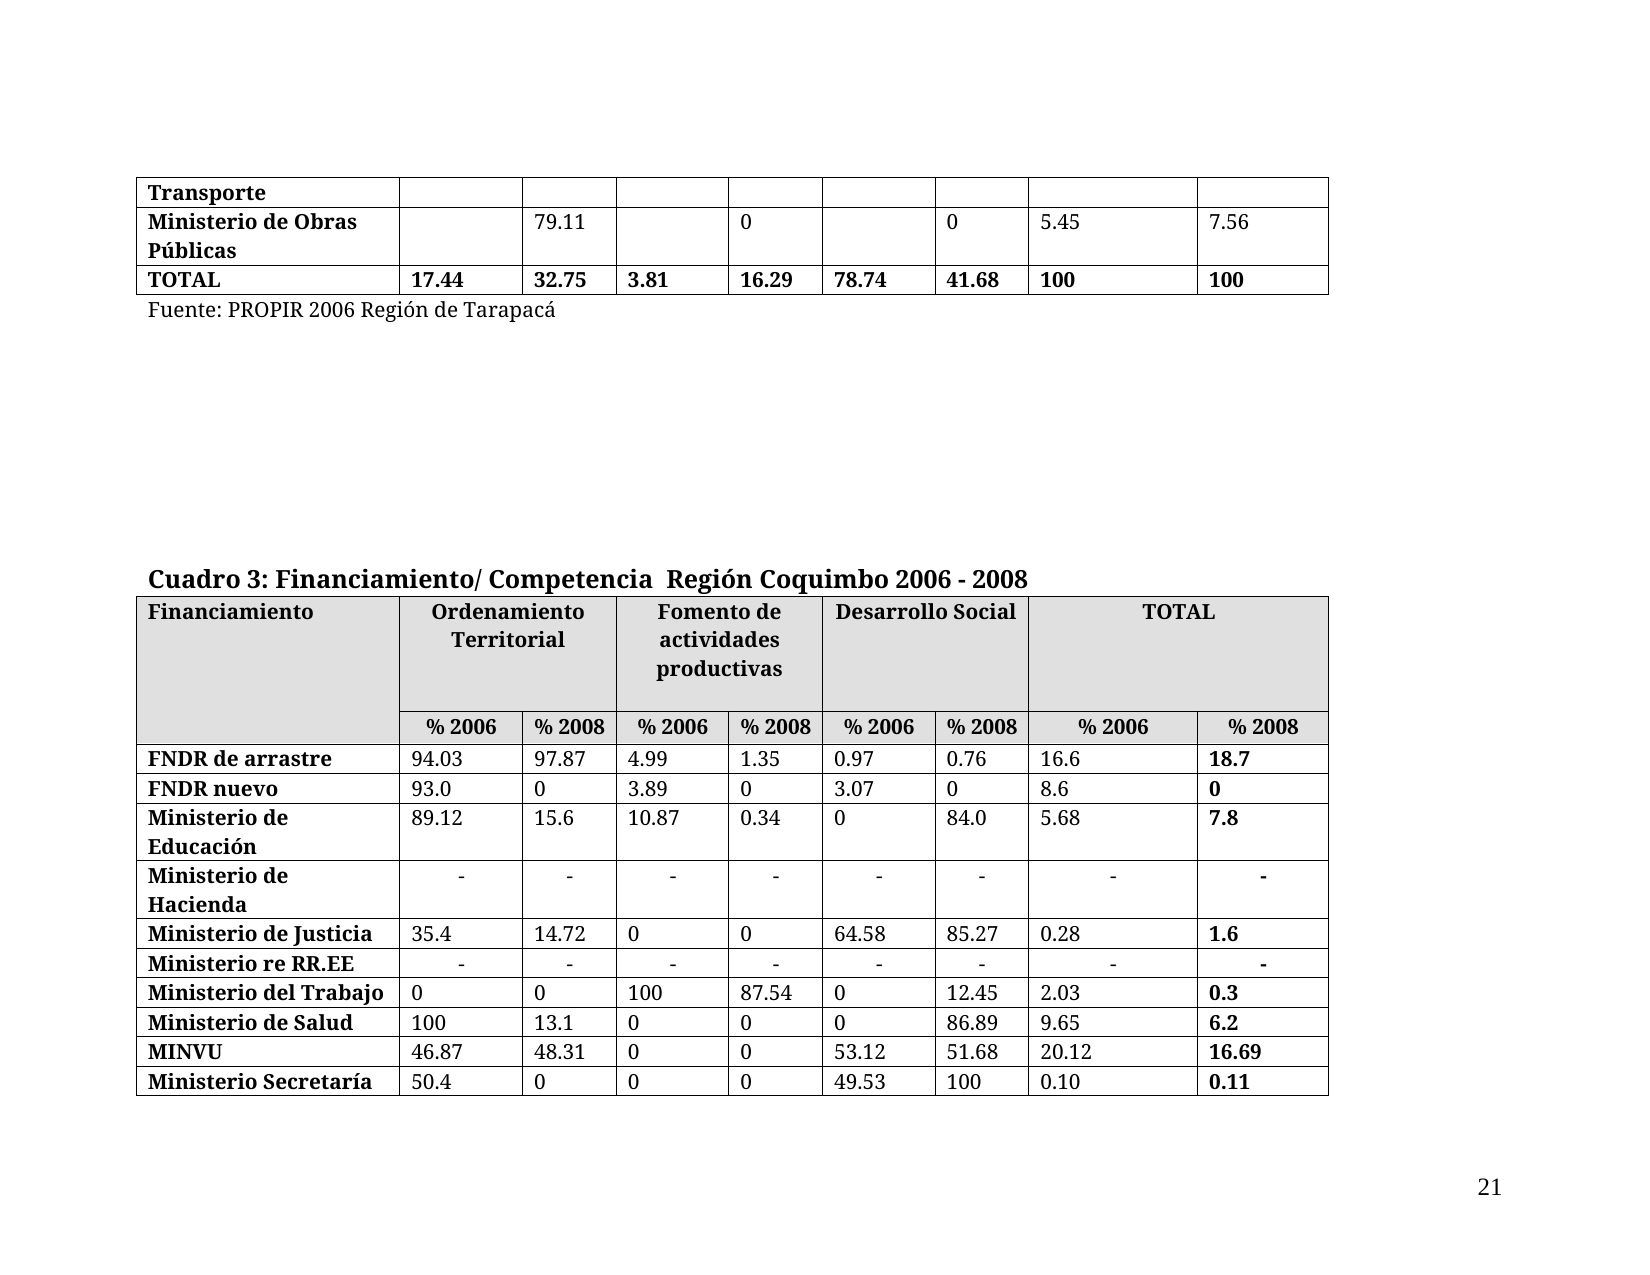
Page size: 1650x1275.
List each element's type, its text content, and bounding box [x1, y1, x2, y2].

table_cell 41.68 [936, 266, 1028, 294]
table_cell 50.4 [400, 1067, 522, 1095]
table_cell - [729, 949, 822, 977]
table_cell 87.54 [729, 978, 822, 1007]
table_cell 18.7 [1198, 745, 1328, 773]
table_cell - [1029, 178, 1197, 207]
table_cell FNDR de arrastre [137, 745, 399, 773]
table_cell 0.34 [729, 804, 822, 860]
table_cell 3.81 [617, 266, 728, 294]
table_cell 15.6 [523, 804, 616, 860]
table_header Fomento de actividades productivas [617, 597, 822, 711]
table_cell % 2008 [523, 712, 616, 743]
table_cell 0 [823, 1008, 935, 1036]
table_cell 5.45 [1029, 208, 1197, 264]
table_cell 12.45 [936, 978, 1028, 1007]
table_cell % 2008 [729, 712, 822, 743]
table_cell % 2006 [823, 712, 935, 743]
table_cell 100 [617, 978, 728, 1007]
table_cell [823, 208, 935, 264]
table_cell 48.31 [523, 1037, 616, 1066]
table_cell 1.35 [729, 745, 822, 773]
table_cell 20.12 [1029, 1037, 1197, 1066]
table_cell 0 [729, 774, 822, 802]
table_cell 64.58 [823, 919, 935, 948]
table_cell 0 [729, 1067, 822, 1095]
table_cell 9.65 [1029, 1008, 1197, 1036]
table_cell 3.07 [823, 774, 935, 802]
table_cell Ministerio de Hacienda [137, 861, 399, 918]
table_cell - [823, 949, 935, 977]
table_cell 84.0 [936, 804, 1028, 860]
table_cell 0 [617, 1037, 728, 1066]
table_cell 100 [1029, 266, 1197, 294]
table_cell 85.27 [936, 919, 1028, 948]
table_cell Ministerio de Salud [137, 1008, 399, 1036]
table_cell % 2008 [1198, 712, 1328, 743]
table_cell 32.75 [523, 266, 616, 294]
table_cell 100 [936, 1067, 1028, 1095]
table_cell Ministerio de Educación [137, 804, 399, 860]
table_cell 97.87 [523, 745, 616, 773]
table_cell 3.89 [617, 774, 728, 802]
table_cell - [1198, 949, 1328, 977]
table_cell 100 [1198, 266, 1328, 294]
table_cell - [523, 861, 616, 918]
table_cell 0 [617, 1067, 728, 1095]
table_cell 6.2 [1198, 1008, 1328, 1036]
table_cell - [1029, 861, 1197, 918]
table_cell 13.1 [523, 1008, 616, 1036]
table_cell - [1198, 178, 1328, 207]
table_cell 0.76 [936, 745, 1028, 773]
table_cell 49.53 [823, 1067, 935, 1095]
table_cell [400, 208, 522, 264]
table_cell - [823, 861, 935, 918]
table_cell - [400, 178, 522, 207]
table_cell 53.12 [823, 1037, 935, 1066]
table_cell Ministerio re RR.EE [137, 949, 399, 977]
table_cell 78.74 [823, 266, 935, 294]
table_cell Ministerio del Trabajo [137, 978, 399, 1007]
table_cell 7.56 [1198, 208, 1328, 264]
table_cell - [729, 178, 822, 207]
table_cell TOTAL [137, 266, 399, 294]
table_cell 2.03 [1029, 978, 1197, 1007]
table_cell 14.72 [523, 919, 616, 948]
table_cell [617, 208, 728, 264]
table_cell 51.68 [936, 1037, 1028, 1066]
table_cell 8.6 [1029, 774, 1197, 802]
table_cell 86.89 [936, 1008, 1028, 1036]
table_cell 0 [729, 919, 822, 948]
table_cell - [617, 178, 728, 207]
table_header TOTAL [1029, 597, 1328, 711]
table_cell 0 [823, 804, 935, 860]
table_cell - [936, 949, 1028, 977]
table_cell FNDR nuevo [137, 774, 399, 802]
table_cell 93.0 [400, 774, 522, 802]
table_cell 0 [400, 978, 522, 1007]
table_cell 79.11 [523, 208, 616, 264]
table_cell 1.6 [1198, 919, 1328, 948]
table_cell 0 [936, 208, 1028, 264]
table_cell 7.8 [1198, 804, 1328, 860]
table_cell 0 [617, 919, 728, 948]
table_cell 0.11 [1198, 1067, 1328, 1095]
table_cell - [936, 178, 1028, 207]
table_cell 17.44 [400, 266, 522, 294]
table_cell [137, 1067, 399, 1095]
table_cell 0 [823, 978, 935, 1007]
text Fuente: PROPIR 2006 Región de Tarapacá [148, 295, 1502, 323]
table_cell % 2006 [617, 712, 728, 743]
table_cell Ministerio de Justicia [137, 919, 399, 948]
table_cell - [523, 949, 616, 977]
table_cell 0 [729, 1008, 822, 1036]
table_cell 0 [523, 1067, 616, 1095]
table_cell - [617, 949, 728, 977]
table_cell 16.29 [729, 266, 822, 294]
table_cell 0.97 [823, 745, 935, 773]
table_cell 100 [400, 1008, 522, 1036]
table_cell 0.28 [1029, 919, 1197, 948]
table_cell % 2006 [400, 712, 522, 743]
table_cell 94.03 [400, 745, 522, 773]
table_cell 16.69 [1198, 1037, 1328, 1066]
table_cell 0 [617, 1008, 728, 1036]
table_cell 5.68 [1029, 804, 1197, 860]
table_cell MINVU [137, 1037, 399, 1066]
table_cell 89.12 [400, 804, 522, 860]
table_cell Ministerio de Obras Públicas [137, 208, 399, 264]
table_cell - [400, 861, 522, 918]
table_cell 0 [729, 1037, 822, 1066]
table_header Financiamiento [137, 597, 399, 743]
text Cuadro 3: Financiamiento/ Competencia Región Coquimbo 2006 - 2008 [148, 562, 1502, 596]
table_cell 10.87 [617, 804, 728, 860]
table_cell 16.6 [1029, 745, 1197, 773]
table_cell - [1198, 861, 1328, 918]
table_header Ordenamiento Territorial [400, 597, 616, 711]
table_cell 0 [1198, 774, 1328, 802]
table_cell 0 [729, 208, 822, 264]
table_cell 4.99 [617, 745, 728, 773]
table_cell - [1029, 949, 1197, 977]
table_cell - [400, 949, 522, 977]
table_cell - [523, 178, 616, 207]
table_cell 35.4 [400, 919, 522, 948]
table_cell - [617, 861, 728, 918]
table_cell 0 [936, 774, 1028, 802]
table_cell 0.10 [1029, 1067, 1197, 1095]
table_cell 0 [523, 774, 616, 802]
table_cell % 2008 [936, 712, 1028, 743]
table_cell - [936, 861, 1028, 918]
table_cell - [729, 861, 822, 918]
table_cell 0.3 [1198, 978, 1328, 1007]
table_cell - [823, 178, 935, 207]
table_cell 0 [523, 978, 616, 1007]
table_cell 46.87 [400, 1037, 522, 1066]
table_cell % 2006 [1029, 712, 1197, 743]
table_header Desarrollo Social [823, 597, 1028, 711]
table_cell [137, 178, 399, 207]
